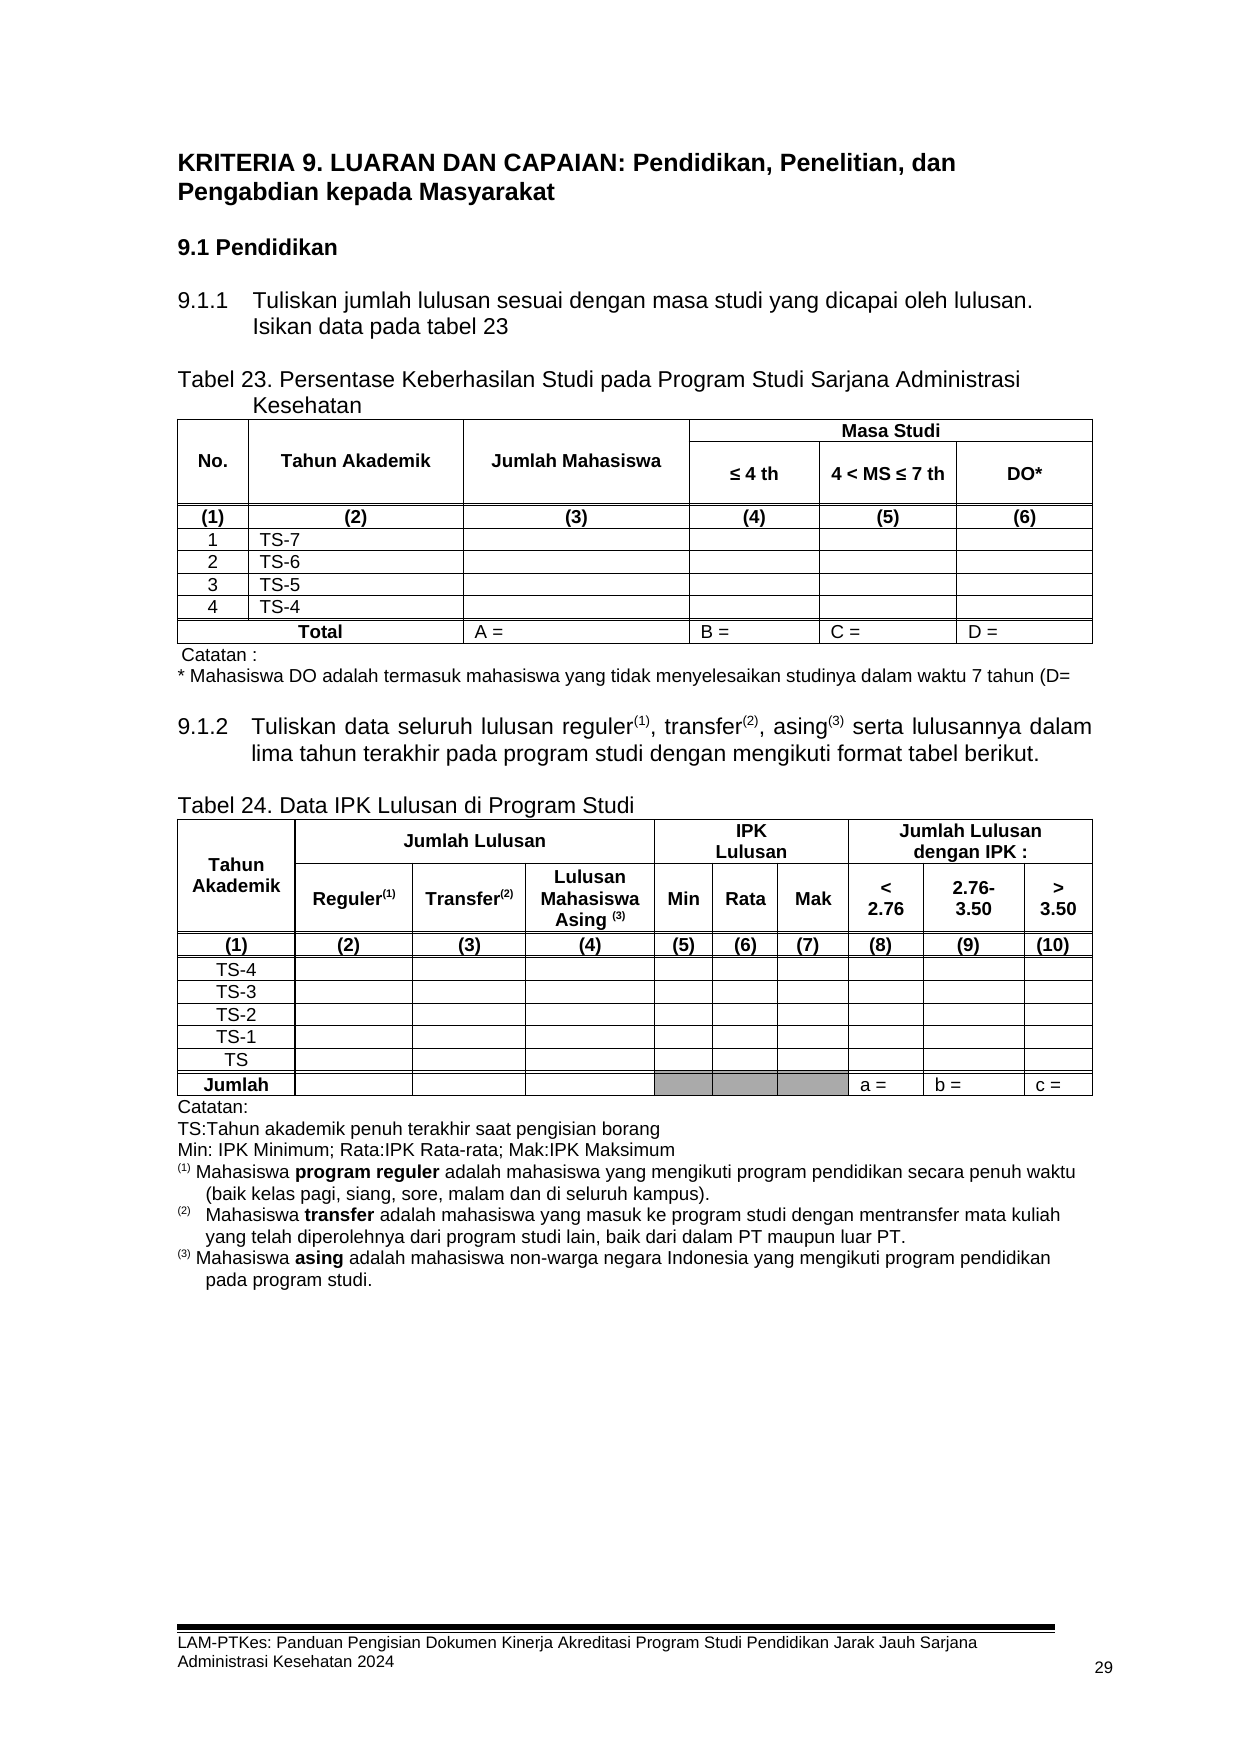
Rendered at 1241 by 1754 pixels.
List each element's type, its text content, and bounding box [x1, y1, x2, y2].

table_cell 2 [178, 551, 248, 573]
table_cell ≤ 4 th [690, 442, 819, 503]
table_cell [690, 529, 819, 550]
table_cell [690, 574, 819, 595]
table_cell [655, 1049, 712, 1070]
table_cell (2) [249, 506, 463, 527]
table_cell [957, 596, 1092, 618]
table_cell [849, 1049, 923, 1070]
table_cell Jumlah [178, 1074, 294, 1095]
table_cell (10) [1025, 934, 1092, 955]
table_cell [464, 574, 689, 595]
table_cell [1025, 1026, 1092, 1048]
table_cell [526, 1026, 654, 1048]
table_cell [713, 1026, 777, 1048]
table_cell [464, 529, 689, 550]
table_cell [413, 1004, 525, 1025]
table_cell (4) [526, 934, 654, 955]
table_cell 2.76-3.50 [924, 864, 1024, 931]
table_cell Mak [778, 864, 848, 931]
table_cell (1) [178, 934, 294, 955]
text TS:Tahun akademik penuh terakhir saat pengisian borang [177, 1118, 1092, 1139]
table_cell [464, 551, 689, 573]
table_cell D = [957, 621, 1092, 643]
table_cell Transfer(2) [413, 864, 525, 931]
table_cell [464, 596, 689, 618]
text (2) Mahasiswa transfer adalah mahasiswa yang masuk ke program studi dengan mentransfer mata kuliah yang telah diperolehnya dari program studi lain, baik dari dalam PT maupun luar PT. [177, 1204, 1092, 1247]
table_cell 1 [178, 529, 248, 550]
table_cell [820, 596, 956, 618]
table_cell [713, 958, 777, 980]
text Catatan: [177, 1096, 1092, 1118]
table_cell Reguler(1) [296, 864, 412, 931]
table_cell [924, 981, 1024, 1002]
table_cell [296, 958, 412, 980]
table_cell Total [178, 621, 463, 643]
table_cell c = [1025, 1074, 1092, 1095]
table_cell (1) [178, 506, 248, 527]
table_cell [296, 1049, 412, 1070]
table_cell (5) [655, 934, 712, 955]
table_cell (2) [296, 934, 412, 955]
table_cell TS-4 [178, 958, 294, 980]
table_cell [778, 981, 848, 1002]
text * Mahasiswa DO adalah termasuk mahasiswa yang tidak menyelesaikan studinya dalam waktu 7 tahun (D= [177, 665, 1092, 687]
table_cell [1025, 981, 1092, 1002]
table_cell [957, 529, 1092, 550]
text 9.1.1 Tuliskan jumlah lulusan sesuai dengan masa studi yang dicapai oleh lulusan. [177, 287, 1092, 313]
table_cell < 2.76 [849, 864, 923, 931]
table_header Masa Studi [690, 420, 1092, 441]
table_cell 4 [178, 596, 248, 618]
table_cell (6) [957, 506, 1092, 527]
table_cell [820, 551, 956, 573]
table_cell [655, 981, 712, 1002]
table_cell [526, 981, 654, 1002]
table_cell (3) [464, 506, 689, 527]
table_cell TS-7 [249, 529, 463, 550]
table_cell 3 [178, 574, 248, 595]
table_cell TS [178, 1049, 294, 1070]
table_cell [924, 1049, 1024, 1070]
table_cell TS-4 [249, 596, 463, 618]
text Catatan : [181, 644, 1092, 665]
table_cell [413, 1074, 525, 1095]
text (3) Mahasiswa asing adalah mahasiswa non-warga negara Indonesia yang mengikuti program pendidikan pada program studi. [177, 1247, 1092, 1290]
table_cell (8) [849, 934, 923, 955]
table_cell (9) [924, 934, 1024, 955]
table_cell [924, 1004, 1024, 1025]
table_cell Rata [713, 864, 777, 931]
table_cell [778, 1074, 848, 1095]
table_cell [778, 1026, 848, 1048]
table_header No. [178, 420, 248, 503]
table_cell [820, 529, 956, 550]
table_cell [713, 1004, 777, 1025]
table_cell [1025, 1004, 1092, 1025]
table_cell [849, 1004, 923, 1025]
table_cell (4) [690, 506, 819, 527]
table_header Jumlah Lulusan [296, 820, 654, 863]
table_cell [655, 1004, 712, 1025]
table_cell [1025, 958, 1092, 980]
table_cell a = [849, 1074, 923, 1095]
table_header Jumlah Lulusan dengan IPK : [849, 820, 1092, 863]
text 9.1 Pendidikan [177, 234, 1092, 260]
table_cell [526, 1004, 654, 1025]
table_cell [820, 574, 956, 595]
table_cell C = [820, 621, 956, 643]
table_cell Lulusan Mahasiswa Asing (3) [526, 864, 654, 931]
table_cell [778, 958, 848, 980]
table_cell [526, 1049, 654, 1070]
table_cell [924, 1026, 1024, 1048]
text Tabel 23. Persentase Keberhasilan Studi pada Program Studi Sarjana Administrasi Kesehatan [177, 366, 1092, 418]
table_cell TS-3 [178, 981, 294, 1002]
table_cell (6) [713, 934, 777, 955]
table_cell [296, 1074, 412, 1095]
table_cell [296, 1004, 412, 1025]
table_cell A = [464, 621, 689, 643]
table_header Tahun Akademik [178, 820, 294, 931]
table_cell [413, 981, 525, 1002]
table_cell [849, 958, 923, 980]
table_cell B = [690, 621, 819, 643]
table_cell [924, 958, 1024, 980]
table_cell Min [655, 864, 712, 931]
table_cell [296, 1026, 412, 1048]
table_cell [713, 1074, 777, 1095]
table_cell TS-2 [178, 1004, 294, 1025]
table_header IPK Lulusan [655, 820, 848, 863]
table_cell b = [924, 1074, 1024, 1095]
table_cell [655, 958, 712, 980]
table_cell [1025, 1049, 1092, 1070]
text (1) Mahasiswa program reguler adalah mahasiswa yang mengikuti program pendidikan secara penuh waktu (baik kelas pagi, siang, sore, malam dan di seluruh kampus). [177, 1161, 1092, 1204]
table_cell TS-5 [249, 574, 463, 595]
table_header Jumlah Mahasiswa [464, 420, 689, 503]
table_cell [413, 1026, 525, 1048]
table_cell (7) [778, 934, 848, 955]
table_cell [655, 1074, 712, 1095]
table_cell [690, 596, 819, 618]
table_cell [713, 1049, 777, 1070]
table_cell [849, 981, 923, 1002]
table_cell TS-1 [178, 1026, 294, 1048]
table_cell 4 < MS ≤ 7 th [820, 442, 956, 503]
table_cell [713, 981, 777, 1002]
text 9.1.2 Tuliskan data seluruh lulusan reguler(1), transfer(2), asing(3) serta lulusannya dalam lima tahun terakhir pada program studi dengan mengikuti format tabel berikut. [177, 713, 1092, 766]
table_cell DO* [957, 442, 1092, 503]
text Isikan data pada tabel 23 [252, 313, 1092, 339]
table_cell (3) [413, 934, 525, 955]
table_cell [526, 1074, 654, 1095]
table_cell [296, 981, 412, 1002]
text Tabel 24. Data IPK Lulusan di Program Studi [177, 792, 1092, 818]
table_cell [957, 574, 1092, 595]
table_cell > 3.50 [1025, 864, 1092, 931]
table_cell [849, 1026, 923, 1048]
table_cell [778, 1004, 848, 1025]
subtitle KRITERIA 9. LUARAN DAN CAPAIAN: Pendidikan, Penelitian, dan Pengabdian kepada Masyarakat [177, 148, 1092, 205]
table_cell [413, 1049, 525, 1070]
table_cell [690, 551, 819, 573]
table_cell [655, 1026, 712, 1048]
table_cell (5) [820, 506, 956, 527]
table_cell [778, 1049, 848, 1070]
text Min: IPK Minimum; Rata:IPK Rata-rata; Mak:IPK Maksimum [177, 1139, 1092, 1161]
table_cell TS-6 [249, 551, 463, 573]
table_cell [957, 551, 1092, 573]
table_cell [526, 958, 654, 980]
table_header Tahun Akademik [249, 420, 463, 503]
table_cell [413, 958, 525, 980]
